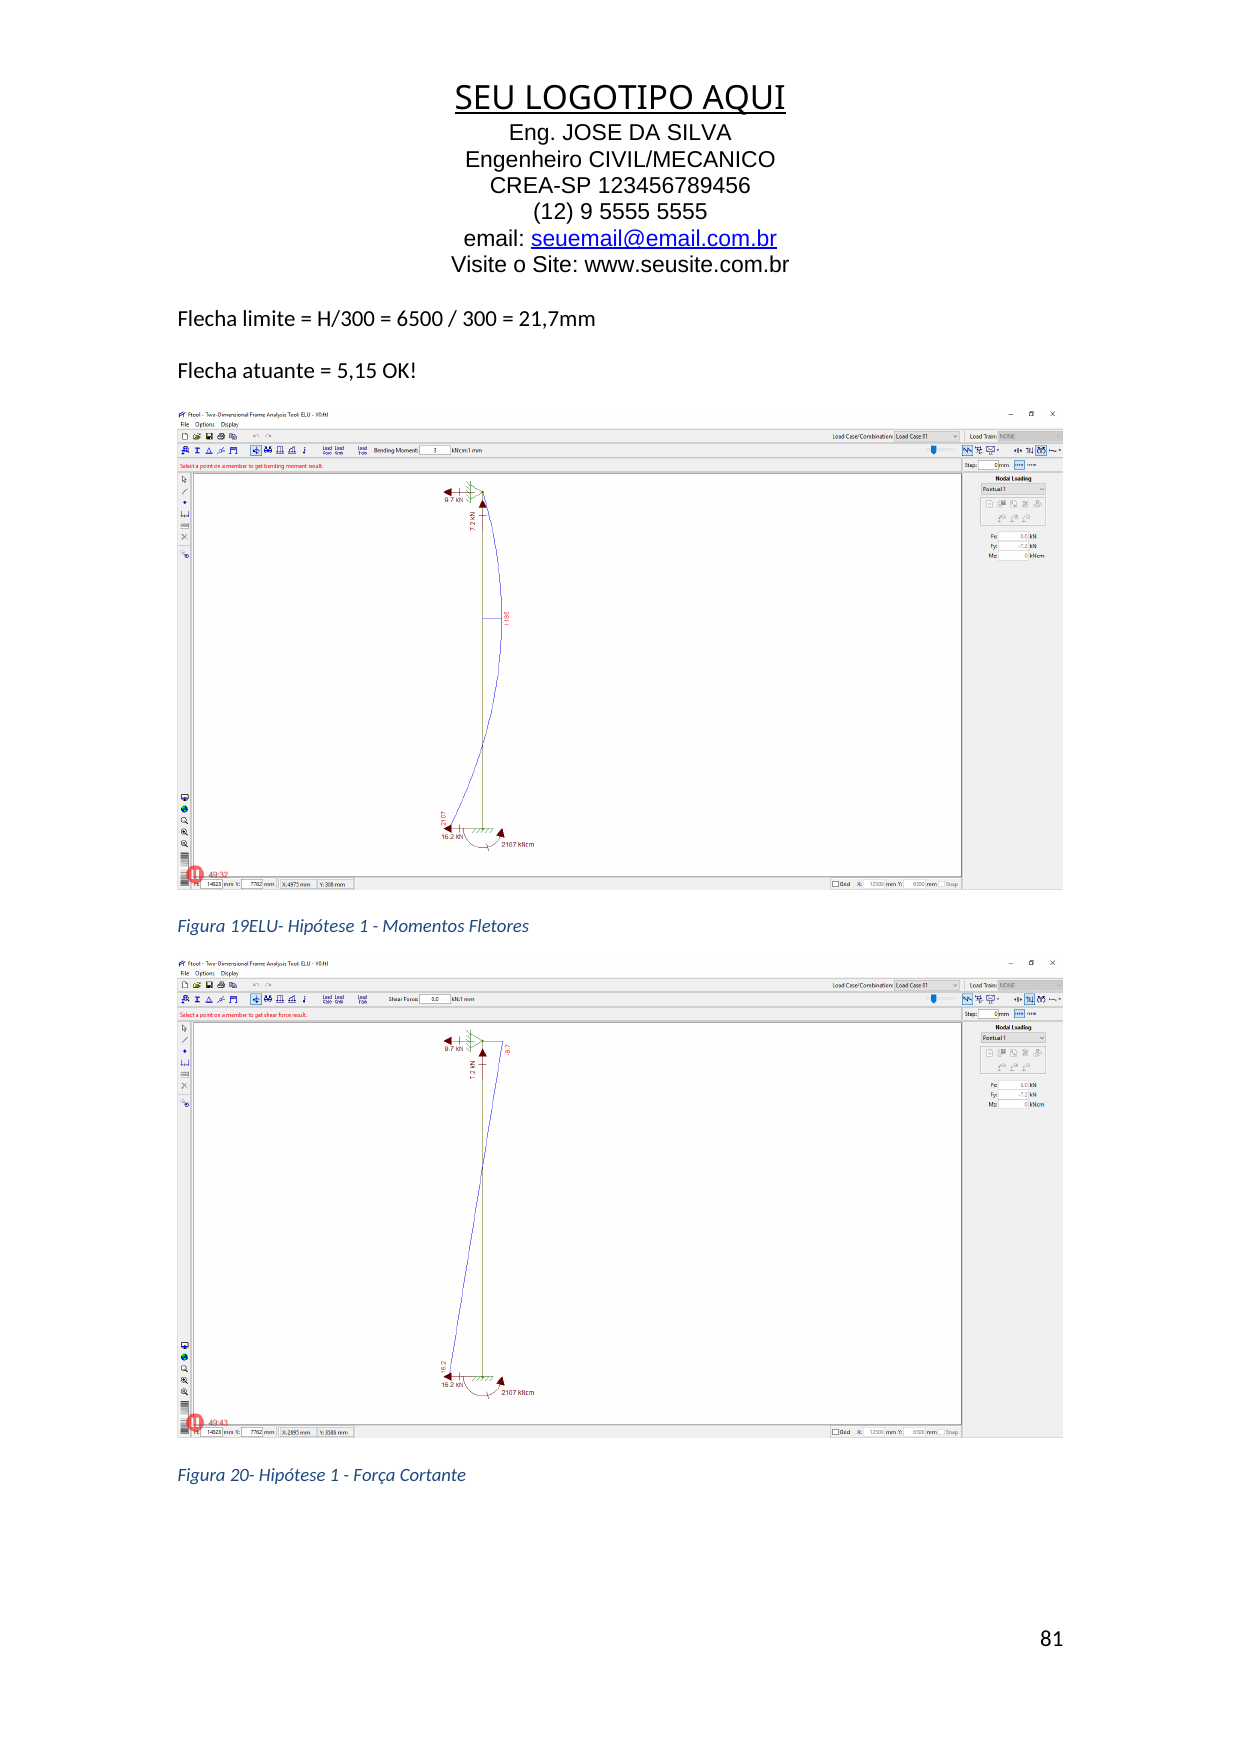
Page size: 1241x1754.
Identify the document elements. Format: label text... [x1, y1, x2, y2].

text Flecha atuante = 5,15 OK! [177, 357, 1063, 385]
picture [177, 958, 1063, 1438]
picture [177, 409, 1063, 890]
text Flecha limite = H/300 = 6500 / 300 = 21,7mm [177, 304, 1063, 332]
